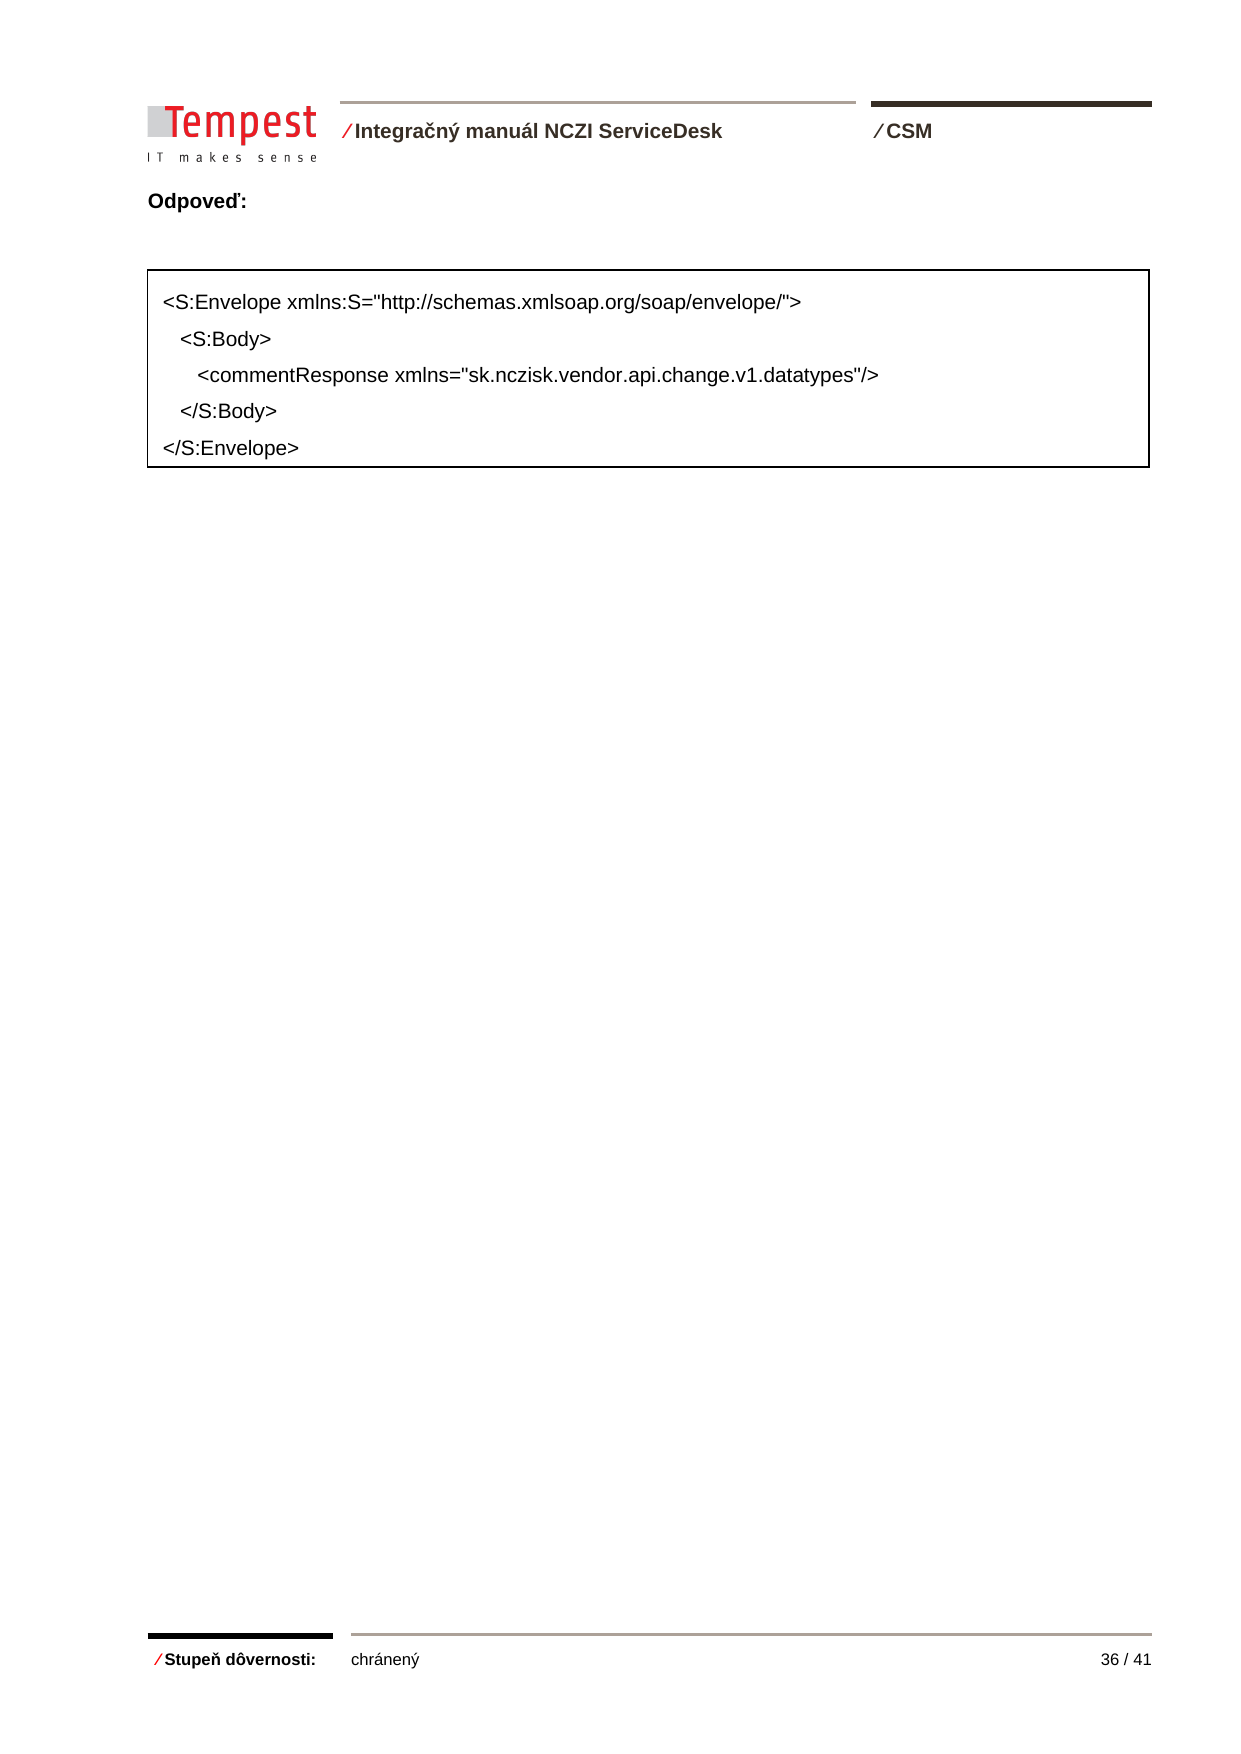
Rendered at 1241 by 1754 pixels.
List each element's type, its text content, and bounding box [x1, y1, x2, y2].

text Odpoveď: [148, 149, 1152, 213]
picture [147, 106, 316, 162]
